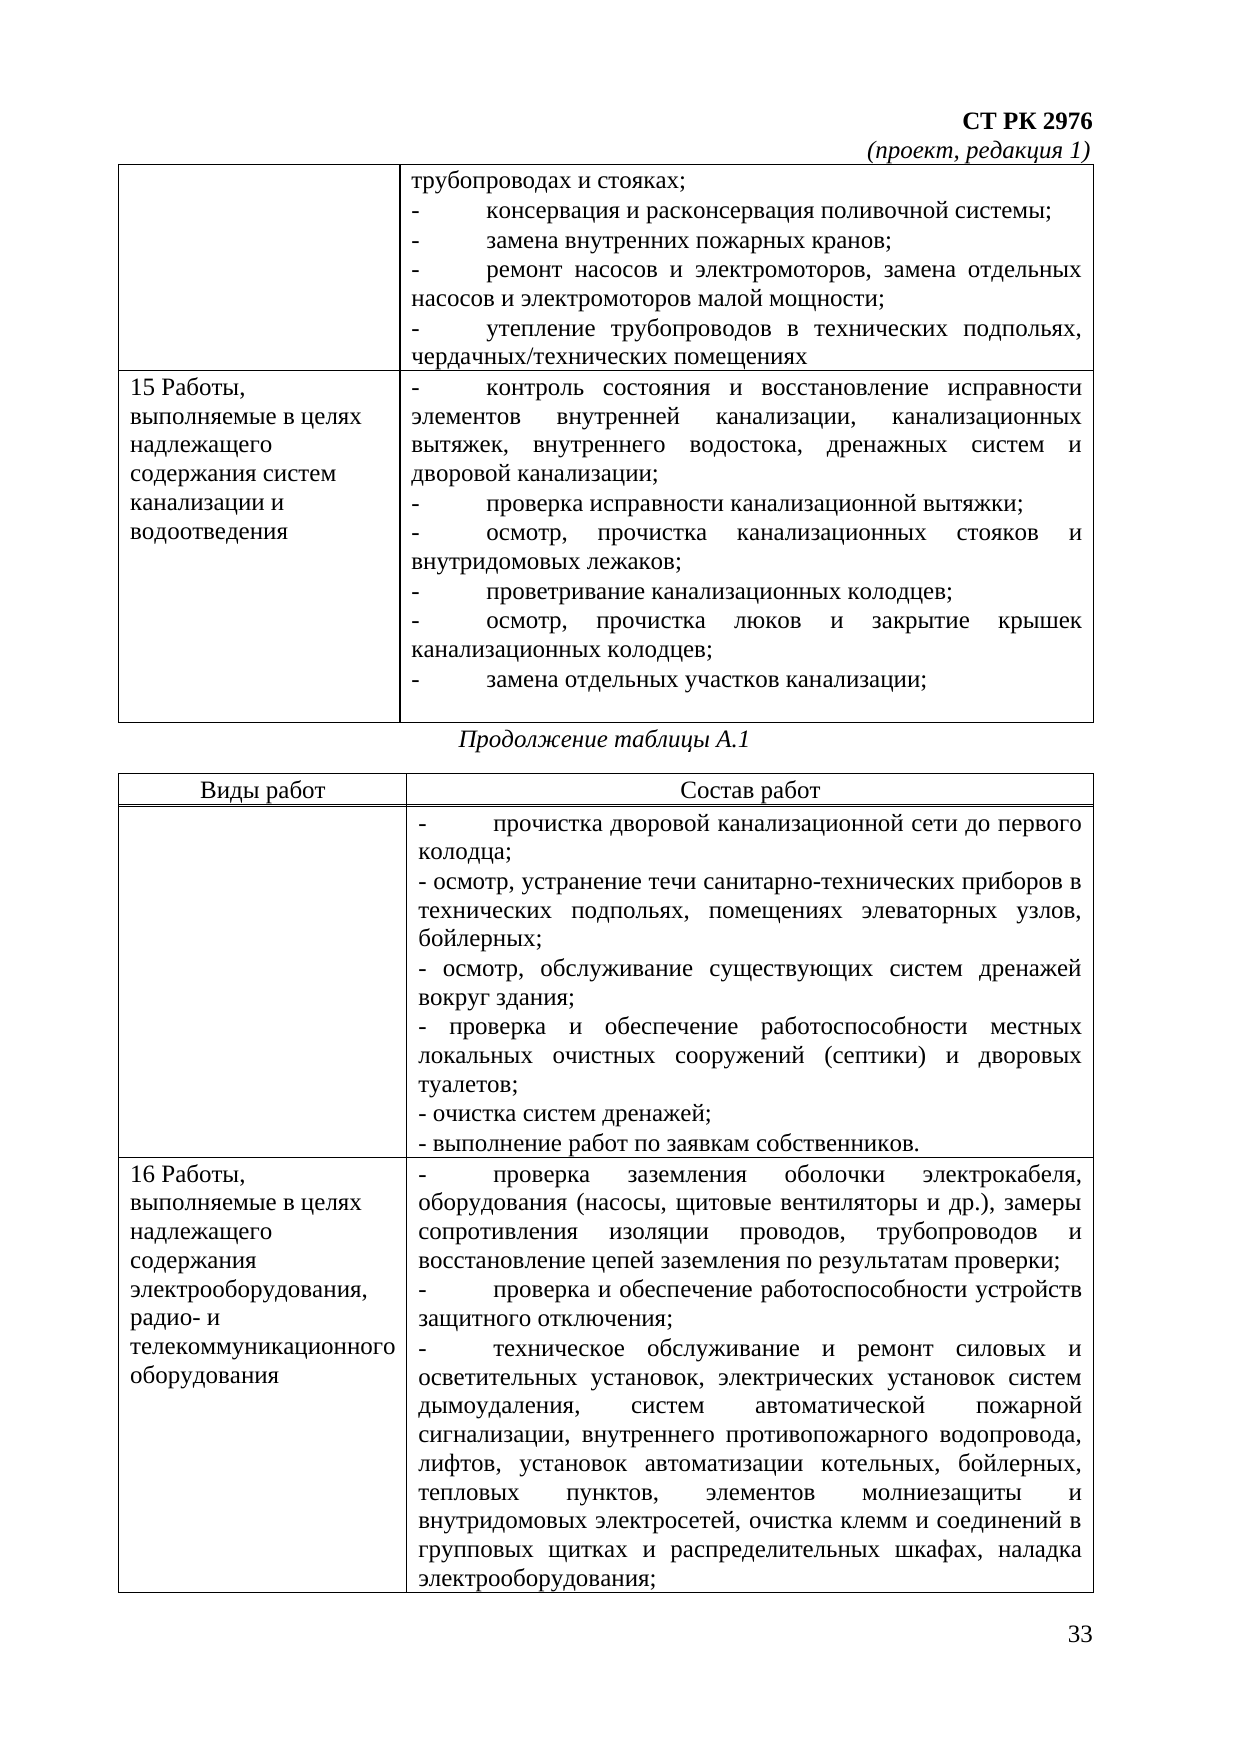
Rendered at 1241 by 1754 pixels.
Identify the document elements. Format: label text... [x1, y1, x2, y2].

table_cell - прочистка дворовой канализационной сети до первого колодца; - осмотр, устранение течи санитарно-технических приборов в технических подпольях, помещениях элеваторных узлов, бойлерных; - осмотр, обслуживание существующих систем дренажей вокруг здания; - проверка и обеспечение работоспособности местных локальных очистных сооружений (септики) и дворовых туалетов; - очистка систем дренажей; - выполнение работ по заявкам собственников. [407, 807, 1093, 1157]
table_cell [119, 165, 399, 370]
text Продолжение таблицы А.1 [118, 724, 1092, 753]
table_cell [119, 1158, 406, 1592]
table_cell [401, 165, 1093, 370]
table_header Виды работ [119, 774, 406, 804]
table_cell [407, 1158, 1093, 1592]
table_cell - контроль состояния и восстановление исправности элементов внутренней канализации, канализационных вытяжек, внутреннего водостока, дренажных систем и дворовой канализации; - проверка исправности канализационной вытяжки; - осмотр, прочистка канализационных стояков и внутридомовых лежаков; - проветривание канализационных колодцев; - осмотр, прочистка люков и закрытие крышек канализационных колодцев; - замена отдельных участков канализации; [401, 371, 1093, 722]
table_header Состав работ [407, 774, 1093, 804]
table_cell [119, 807, 406, 1157]
table_cell 15 Работы, выполняемые в целях надлежащего содержания систем канализации и водоотведения [119, 371, 399, 722]
